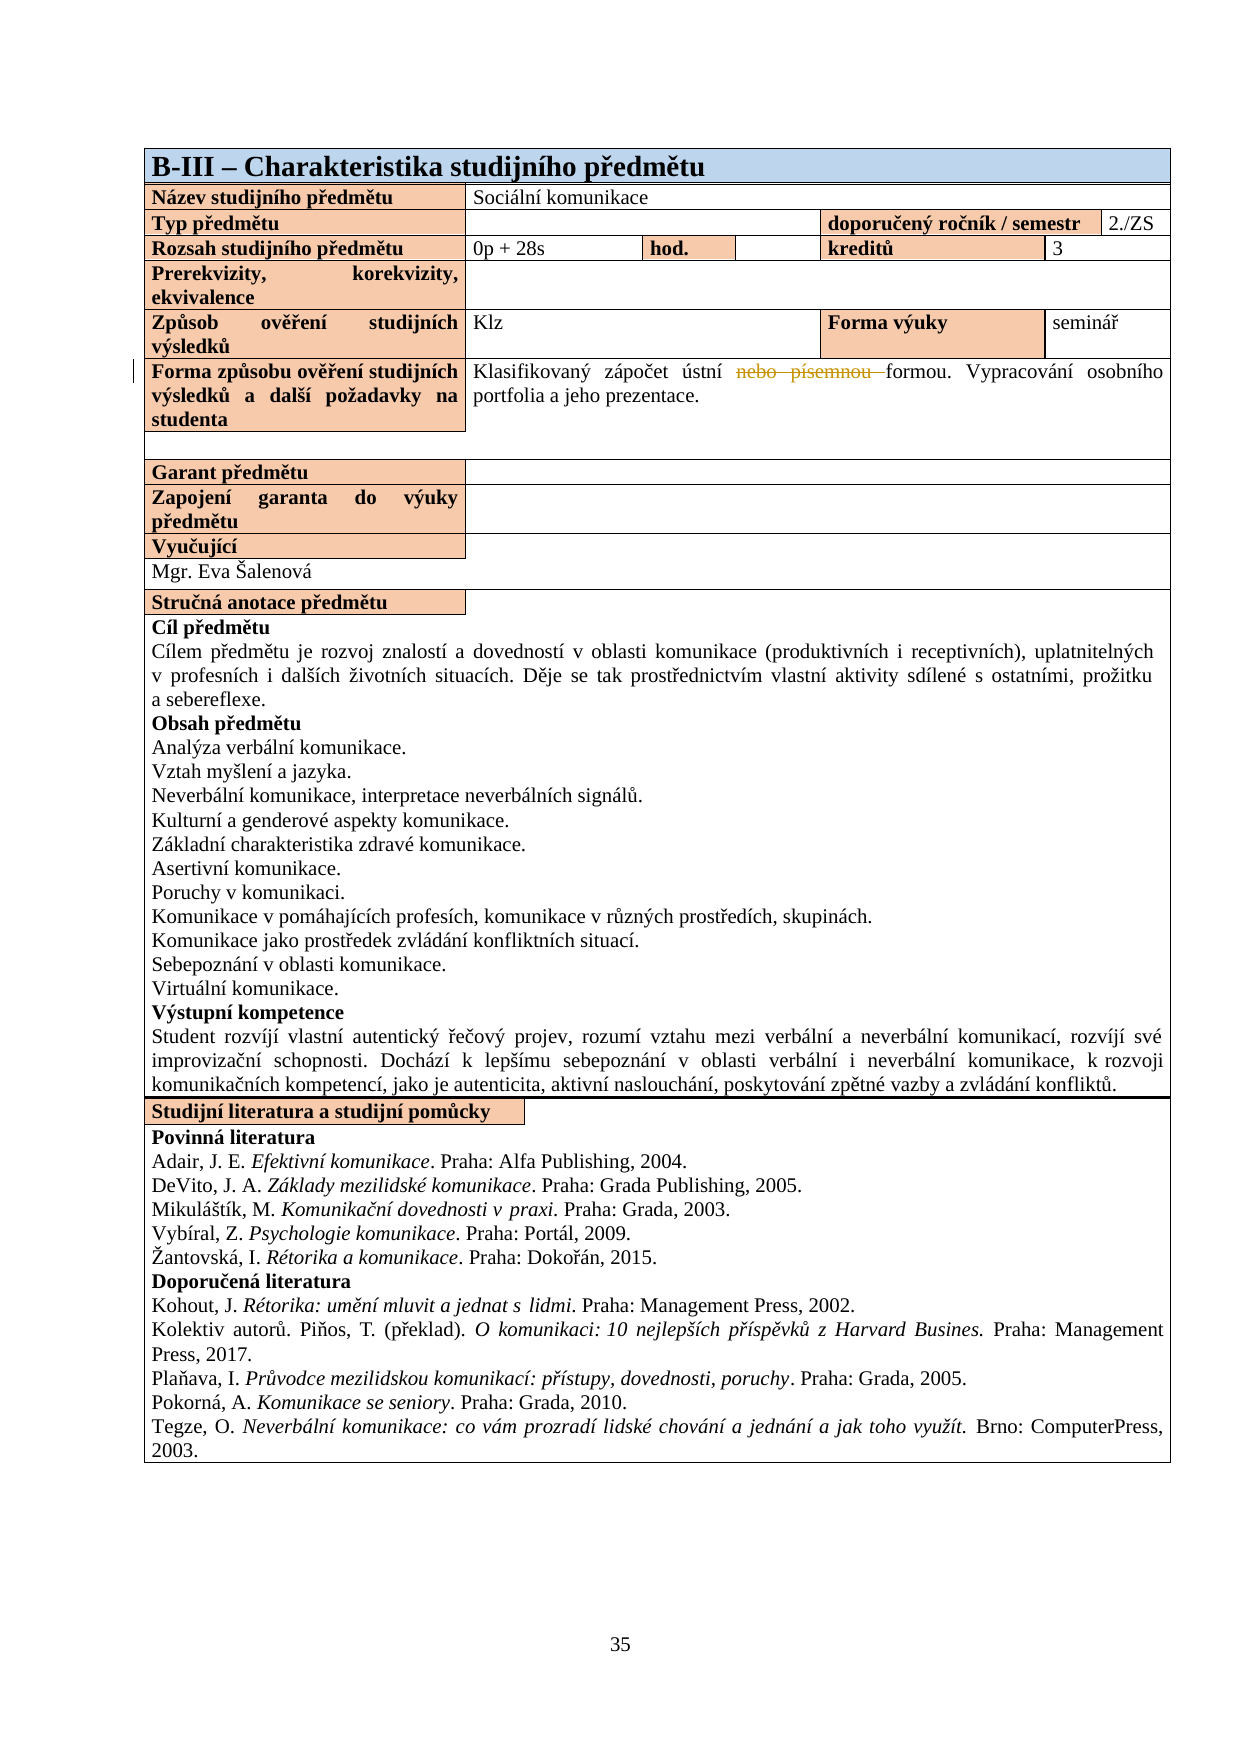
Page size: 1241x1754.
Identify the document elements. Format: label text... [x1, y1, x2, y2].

table_cell Prerekvizity, korekvizity, ekvivalence [145, 261, 465, 309]
table_cell kreditů [821, 236, 1044, 259]
table_cell seminář [1046, 310, 1170, 358]
table_cell Forma výuky [821, 310, 1044, 358]
table_cell Vyučující [145, 534, 465, 558]
table_cell Klz [466, 310, 820, 358]
table_cell Způsob ověření studijních výsledků [145, 310, 465, 358]
table_cell doporučený ročník / semestr [821, 210, 1101, 234]
table_cell 2./ZS [1102, 210, 1170, 234]
table_header B-III – Charakteristika studijního předmětu [145, 149, 1170, 182]
table_cell [145, 431, 1170, 459]
table_cell [466, 534, 1170, 558]
table_cell Mgr. Eva Šalenová [145, 558, 1170, 589]
table_cell [525, 1099, 1170, 1124]
table_cell Klasifikovaný zápočet ústní formou. Vypracování osobního portfolia a jeho prezentace. [466, 359, 1170, 431]
table_cell Povinná literatura Adair, J. E. Efektivní komunikace. Praha: Alfa Publishing, 2004. DeVito, J. A. Základy mezilidské komunikace. Praha: Grada Publishing, 2005. Mikuláštík, M. Komunikační dovednosti v praxi. Praha: Grada, 2003. Vybíral, Z. Psychologie komunikace. Praha: Portál, 2009. Žantovská, I. Rétorika a komunikace. Praha: Dokořán, 2015. Doporučená literatura Kohout, J. Rétorika: umění mluvit a jednat s lidmi. Praha: Management Press, 2002. Kolektiv autorů. Piňos, T. (překlad). O komunikaci: 10 nejlepších příspěvků z Harvard Busines. Praha: Management Press, 2017. Plaňava, I. Průvodce mezilidskou komunikací: přístupy, dovednosti, poruchy. Praha: Grada, 2005. Pokorná, A. Komunikace se seniory. Praha: Grada, 2010. Tegze, O. Neverbální komunikace: co vám prozradí lidské chování a jednání a jak toho využít. Brno: ComputerPress, 2003. [145, 1124, 1170, 1462]
table_cell [466, 485, 1170, 533]
table_cell Zapojení garanta do výuky předmětu [145, 485, 465, 533]
table_cell Cíl předmětu Cílem předmětu je rozvoj znalostí a dovedností v oblasti komunikace (produktivních i receptivních), uplatnitelných v profesních i dalších životních situacích. Děje se tak prostřednictvím vlastní aktivity sdílené s ostatními, prožitku a sebereflexe. Obsah předmětu Analýza verbální komunikace. Vztah myšlení a jazyka. Neverbální komunikace, interpretace neverbálních signálů. Kulturní a genderové aspekty komunikace. Základní charakteristika zdravé komunikace. Asertivní komunikace. Poruchy v komunikaci. Komunikace v pomáhajících profesích, komunikace v různých prostředích, skupinách. Komunikace jako prostředek zvládání konfliktních situací. Sebepoznání v oblasti komunikace. Virtuální komunikace. Výstupní kompetence Student rozvíjí vlastní autentický řečový projev, rozumí vztahu mezi verbální a neverbální komunikací, rozvíjí své improvizační schopnosti. Dochází k lepšímu sebepoznání v oblasti verbální i neverbální komunikace, k rozvoji komunikačních kompetencí, jako je autenticita, aktivní naslouchání, poskytování zpětné vazby a zvládání konfliktů. [145, 614, 1170, 1096]
table_cell [466, 460, 1170, 484]
table_cell Sociální komunikace [466, 185, 1170, 209]
table_cell 0p + 28s [466, 236, 642, 259]
table_cell Forma způsobu ověření studijních výsledků a další požadavky na studenta [145, 359, 465, 431]
table_cell [466, 261, 1170, 309]
table_cell Typ předmětu [145, 210, 465, 234]
table_cell Název studijního předmětu [145, 185, 465, 209]
table_cell [736, 236, 820, 259]
table_cell Garant předmětu [145, 460, 465, 484]
table_cell hod. [643, 236, 735, 259]
table_cell Stručná anotace předmětu [145, 590, 465, 614]
table_cell Rozsah studijního předmětu [145, 236, 465, 259]
table_cell 3 [1046, 236, 1170, 259]
table_cell [466, 590, 1170, 614]
table_cell Studijní literatura a studijní pomůcky [145, 1099, 524, 1124]
table_cell [466, 210, 820, 234]
